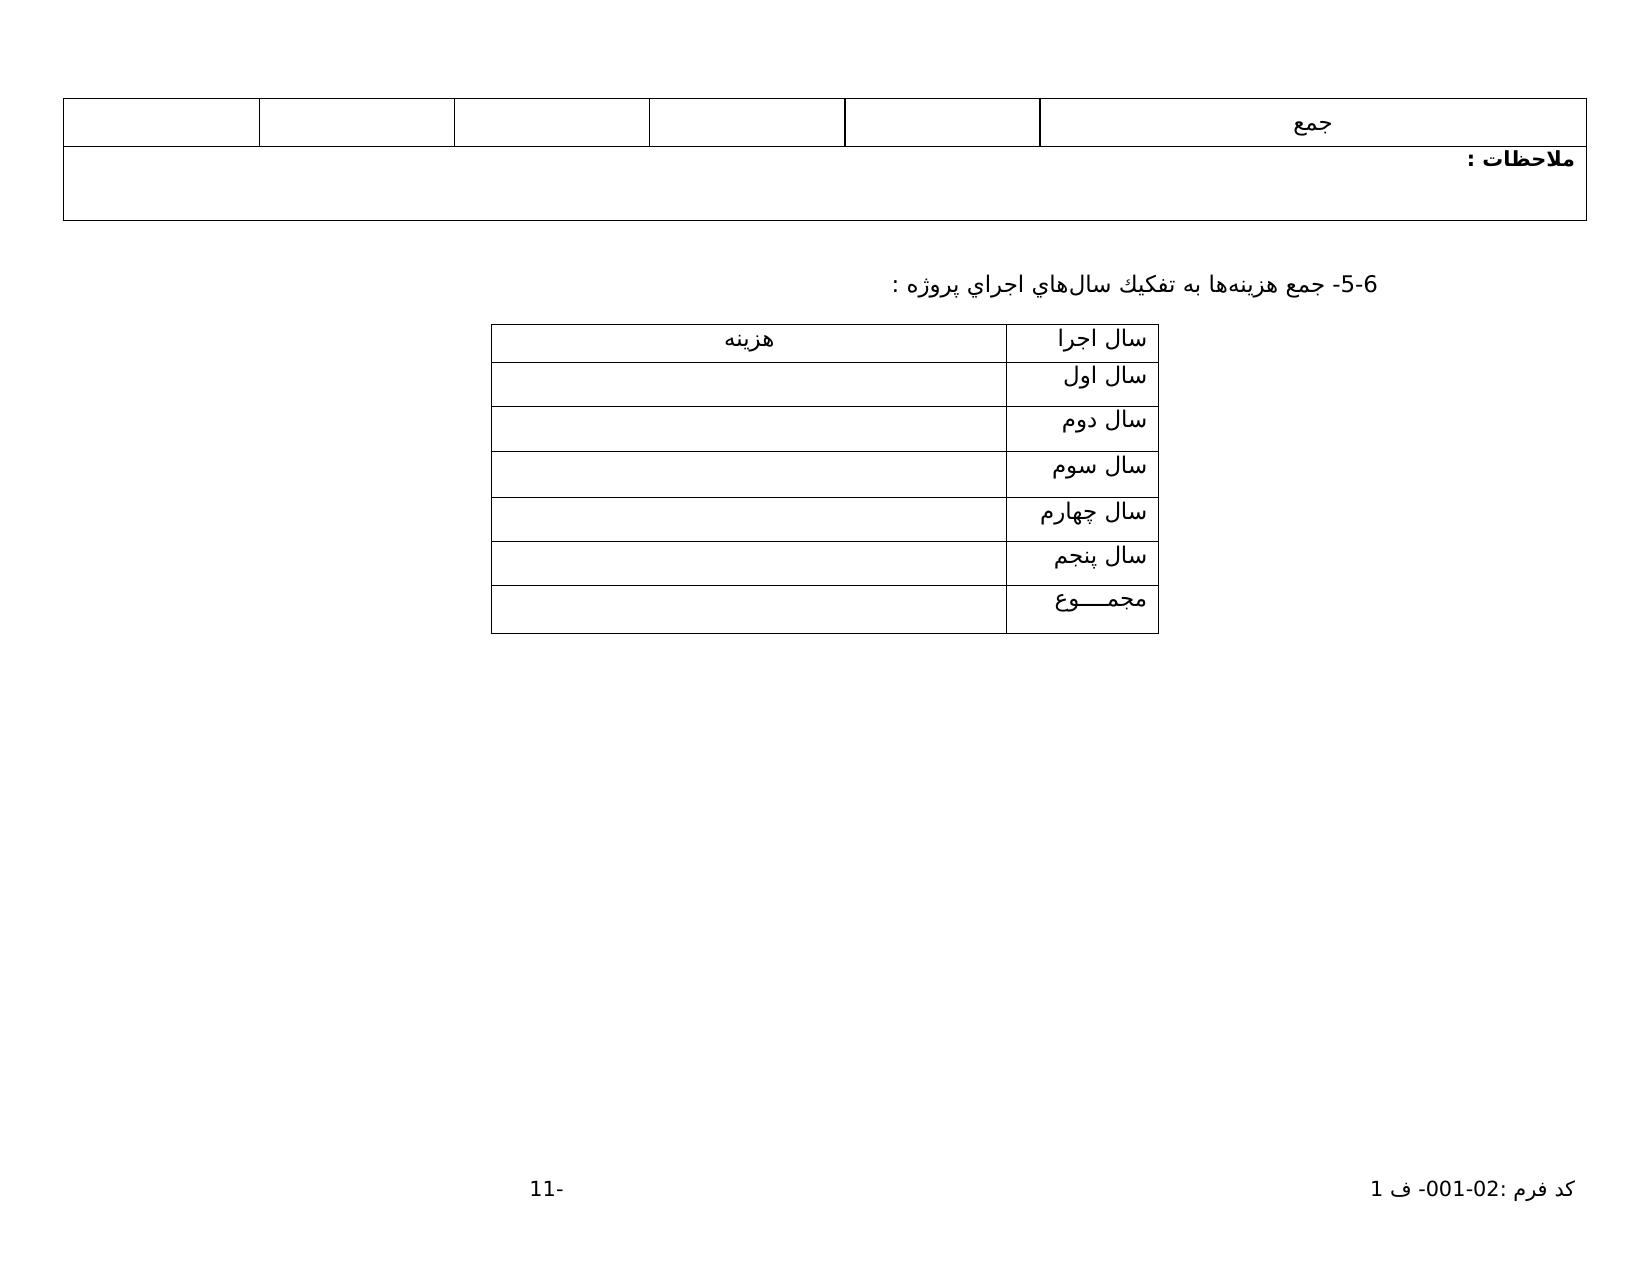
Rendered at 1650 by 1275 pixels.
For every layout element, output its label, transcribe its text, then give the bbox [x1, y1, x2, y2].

table_cell [492, 407, 1006, 451]
table_cell [846, 99, 1039, 146]
table_cell [650, 99, 844, 146]
table_cell سال چهارم [1007, 498, 1158, 541]
table_cell سال اول [1007, 363, 1158, 406]
table_cell سال پنجم [1007, 542, 1158, 584]
table_cell [64, 99, 259, 146]
table_cell سال سوم [1007, 452, 1158, 497]
table_cell [260, 99, 454, 146]
table_cell [455, 99, 649, 146]
table_header هزينه [492, 325, 1006, 362]
table_cell [492, 363, 1006, 406]
table_cell [492, 542, 1006, 584]
table_header سال اجرا [1007, 325, 1158, 362]
table_cell [492, 452, 1006, 497]
text 5-6- جمع هزينه‌ها به تفكيك سال‌هاي اجراي پروژه : [75, 271, 1575, 298]
table_cell مجمــــوع [1007, 586, 1158, 633]
table_cell جمع [1041, 99, 1586, 146]
table_cell [492, 586, 1006, 633]
table_cell سال دوم [1007, 407, 1158, 451]
table_cell ملاحظات : [64, 147, 1586, 219]
table_cell [492, 498, 1006, 541]
